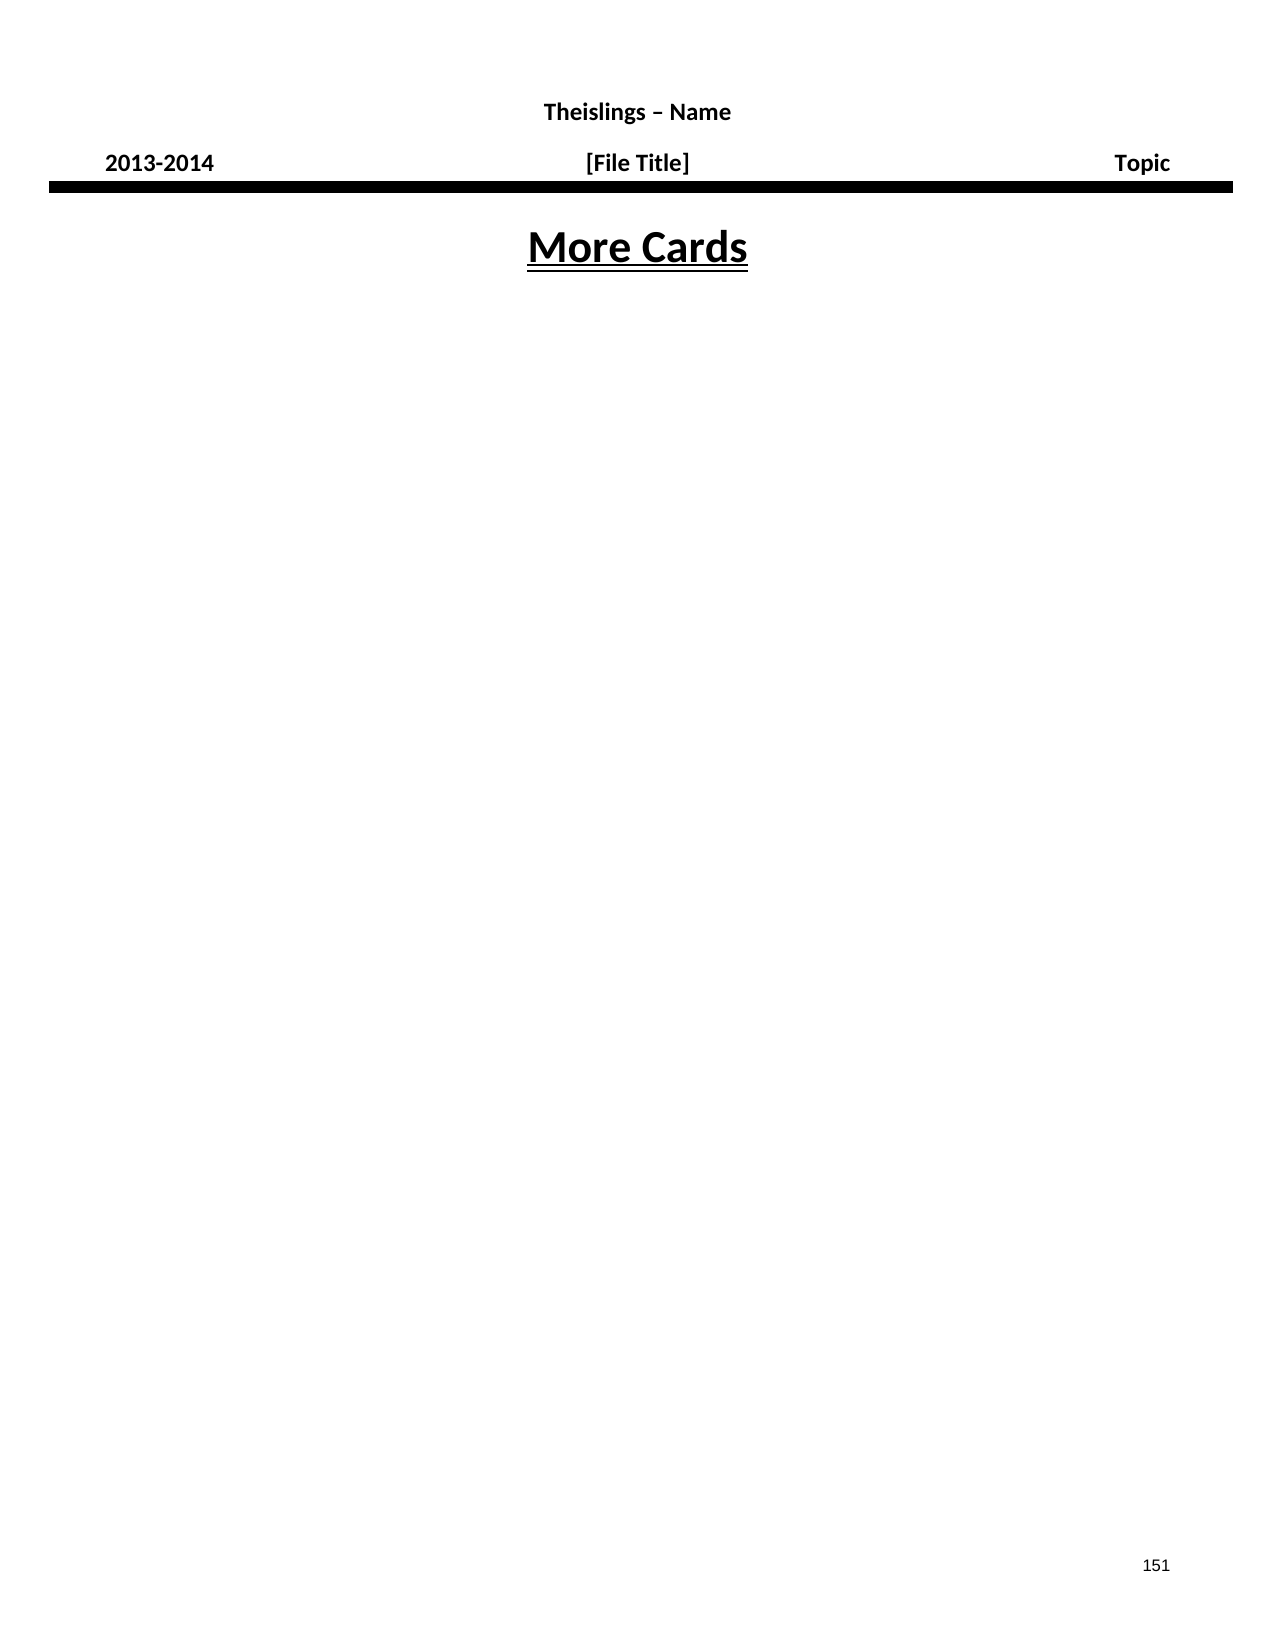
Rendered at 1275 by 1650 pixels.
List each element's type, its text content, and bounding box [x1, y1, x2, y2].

subtitle More Cards [105, 218, 1170, 274]
